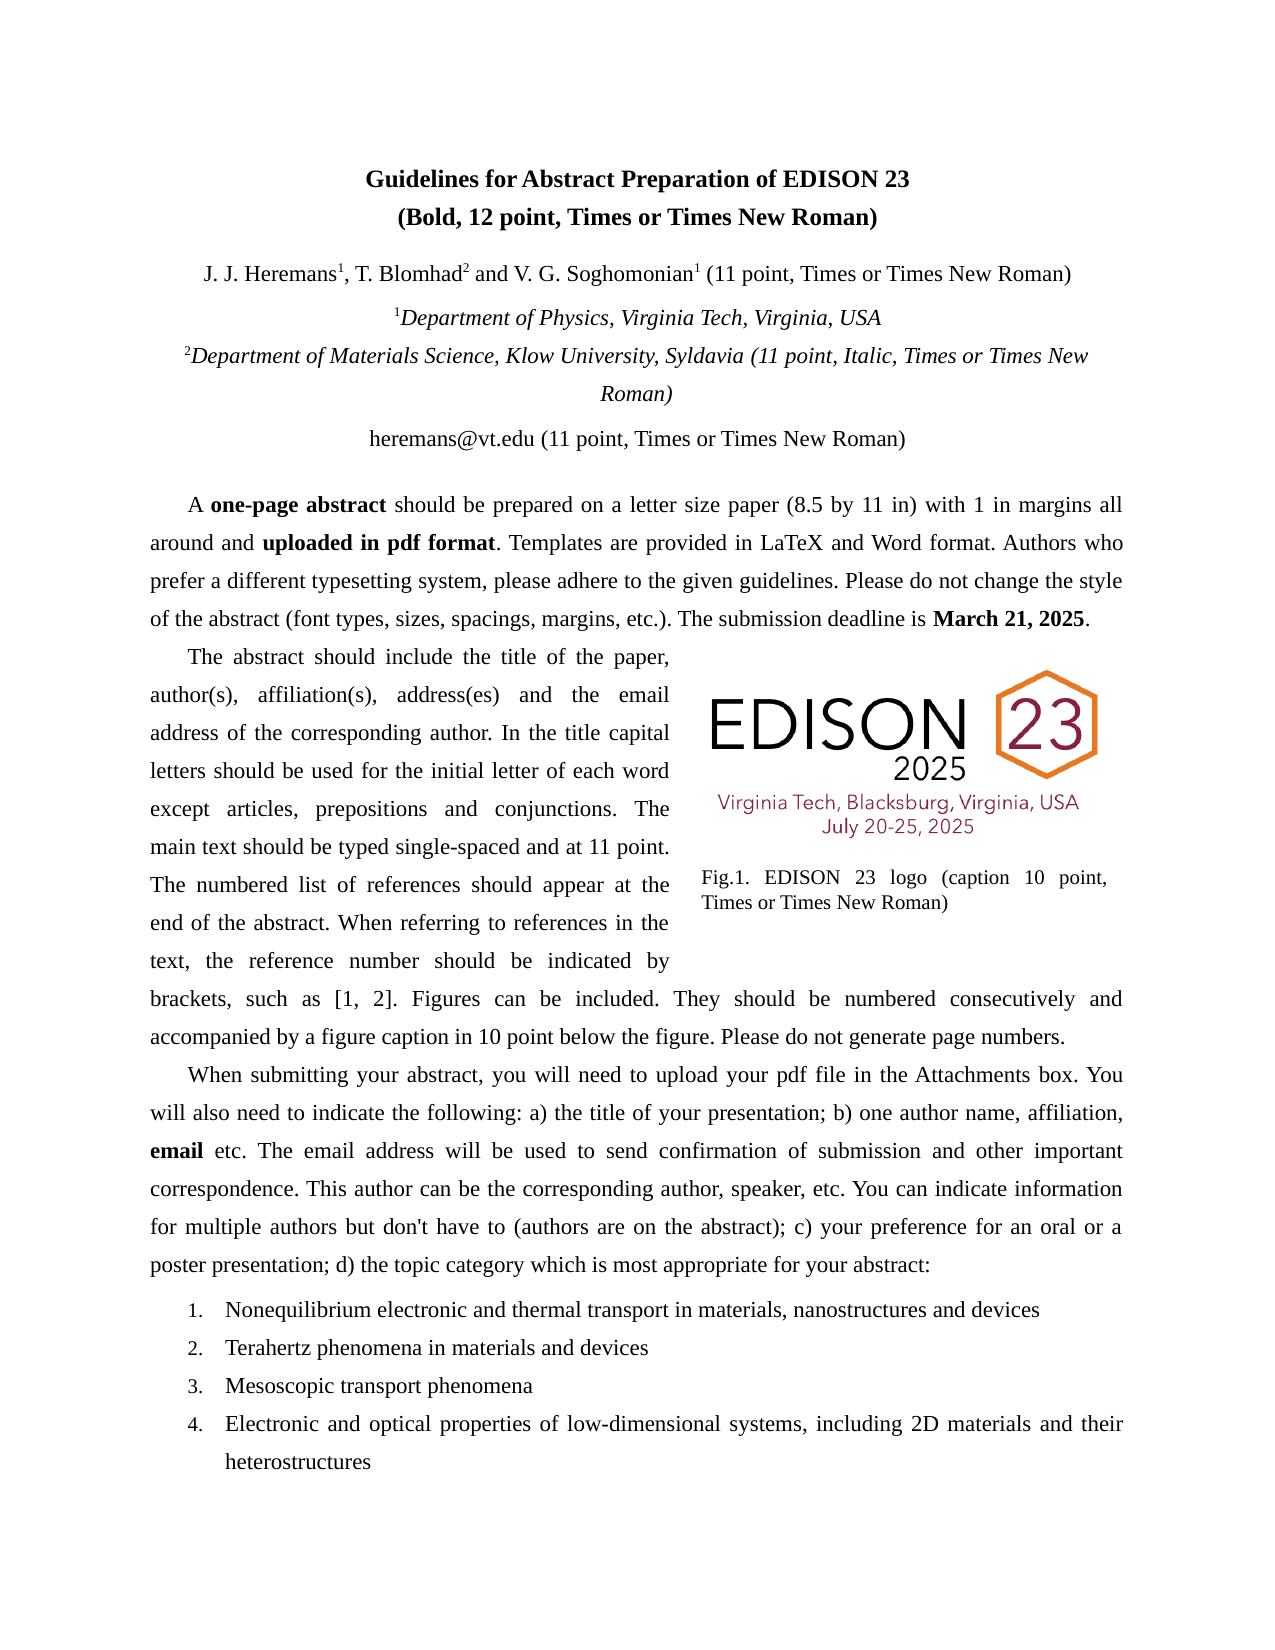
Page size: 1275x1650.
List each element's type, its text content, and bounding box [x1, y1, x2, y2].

picture [701, 665, 1108, 840]
list Mesoscopic transport phenomena [187, 1366, 1125, 1404]
list Nonequilibrium electronic and thermal transport in materials, nanostructures and devices [187, 1290, 1125, 1328]
text 1Department of Physics, Virginia Tech, Virginia, USA [150, 299, 1125, 337]
list Electronic and optical properties of low-dimensional systems, including 2D materials and their heterostructures [187, 1404, 1125, 1480]
text A one-page abstract should be prepared on a letter size paper (8.5 by 11 in) with 1 in margins all around and uploaded in pdf format. Templates are provided in LaTeX and Word format. Authors who prefer a different typesetting system, please adhere to the given guidelines. Please do not change the style of the abstract (font types, sizes, spacings, margins, etc.). The submission deadline is March 21, 2025. [150, 485, 1125, 637]
text J. J. Heremans1, T. Blomhad2 and V. G. Soghomonian1 (11 point, Times or Times New Roman) [150, 254, 1125, 292]
text When submitting your abstract, you will need to upload your pdf file in the Attachments box. You will also need to indicate the following: a) the title of your presentation; b) one author name, affiliation, email etc. The email address will be used to send confirmation of submission and other important correspondence. This author can be the corresponding author, speaker, etc. You can indicate information for multiple authors but don't have to (authors are on the abstract); c) your preference for an oral or a poster presentation; d) the topic category which is most appropriate for your abstract: [150, 1055, 1125, 1283]
text heremans@vt.edu (11 point, Times or Times New Roman) [150, 419, 1125, 457]
title Guidelines for Abstract Preparation of EDISON 23 (Bold, 12 point, Times or Times New Roman) [150, 159, 1125, 236]
text The abstract should include the title of the paper, author(s), affiliation(s), address(es) and the email address of the corresponding author. In the title capital letters should be used for the initial letter of each word except articles, prepositions and conjunctions. The main text should be typed single-spaced and at 11 point. The numbered list of references should appear at the end of the abstract. When referring to references in the text, the reference number should be indicated by brackets, such as [1, 2]. Figures can be included. They should be numbered consecutively and accompanied by a figure caption in 10 point below the figure. Please do not generate page numbers. [150, 637, 1125, 1055]
text 2Department of Materials Science, Klow University, Syldavia (11 point, Italic, Times or Times New Roman) [150, 337, 1125, 413]
list Terahertz phenomena in materials and devices [187, 1328, 1125, 1366]
